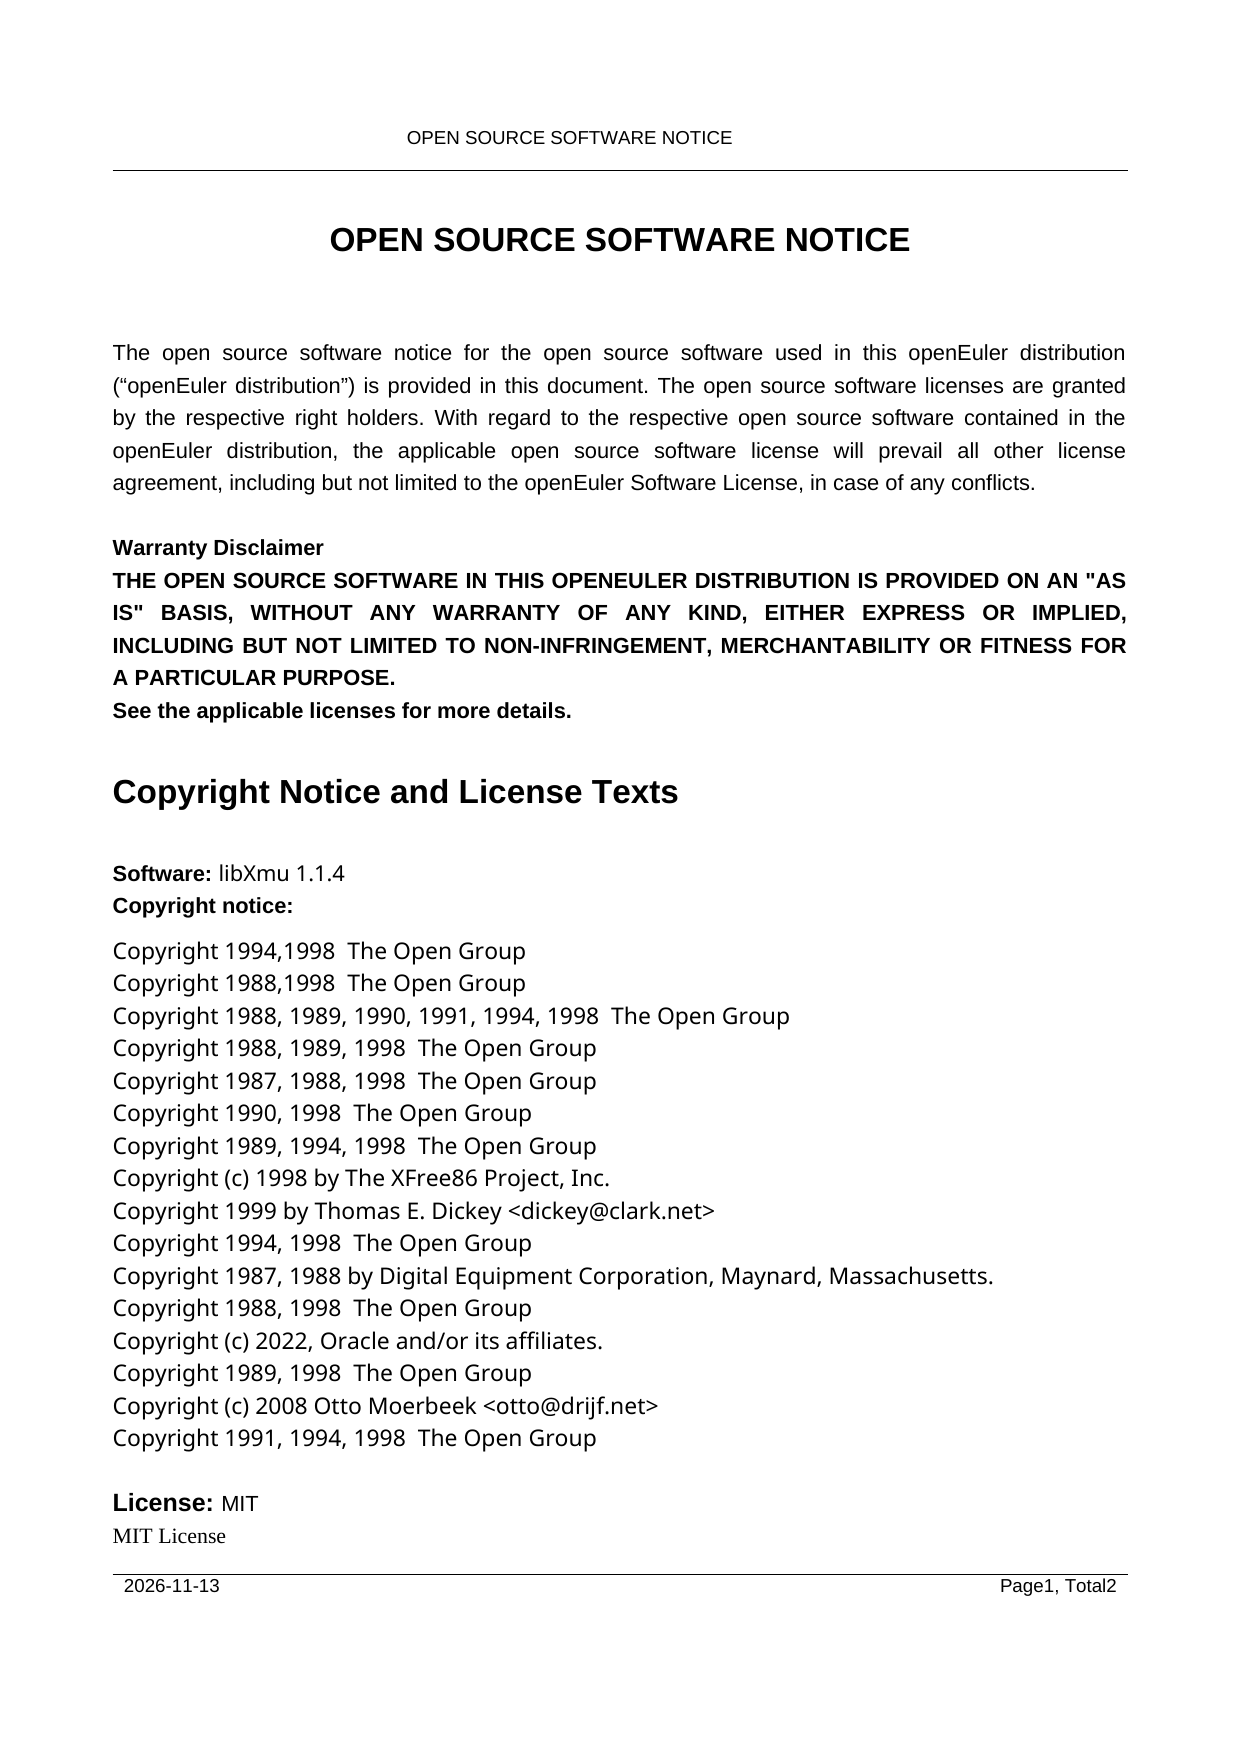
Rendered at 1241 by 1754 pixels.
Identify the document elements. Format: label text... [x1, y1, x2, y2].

text Warranty Disclaimer [112, 531, 1128, 564]
text OPEN SOURCE SOFTWARE NOTICE [112, 206, 1128, 271]
text Copyright notice: [112, 889, 1128, 921]
text Copyright 1994,1998 The Open Group Copyright 1988,1998 The Open Group Copyright 1988, 1989, 1990, 1991, 1994, 1998 The Open Group Copyright 1988, 1989, 1998 The Open Group Copyright 1987, 1988, 1998 The Open Group Copyright 1990, 1998 The Open Group Copyright 1989, 1994, 1998 The Open Group Copyright (c) 1998 by The XFree86 Project, Inc. Copyright 1999 by Thomas E. Dickey <dickey@clark.net> Copyright 1994, 1998 The Open Group Copyright 1987, 1988 by Digital Equipment Corporation, Maynard, Massachusetts. Copyright 1988, 1998 The Open Group Copyright (c) 2022, Oracle and/or its affiliates. Copyright 1989, 1998 The Open Group Copyright (c) 2008 Otto Moerbeek <otto@drijf.net> Copyright 1991, 1994, 1998 The Open Group [112, 934, 1128, 1486]
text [112, 1519, 1128, 1551]
title Software: libXmu 1.1.4 [112, 856, 1128, 889]
text Copyright Notice and License Texts [112, 759, 1128, 824]
text License: MIT [112, 1486, 1128, 1519]
text THE OPEN SOURCE SOFTWARE IN THIS OPENEULER DISTRIBUTION IS PROVIDED ON AN "AS IS" BASIS, WITHOUT ANY WARRANTY OF ANY KIND, EITHER EXPRESS OR IMPLIED, INCLUDING BUT NOT LIMITED TO NON-INFRINGEMENT, MERCHANTABILITY OR FITNESS FOR A PARTICULAR PURPOSE. See the applicable licenses for more details. [112, 564, 1128, 726]
text The open source software notice for the open source software used in this openEuler distribution (“openEuler distribution”) is provided in this document. The open source software licenses are granted by the respective right holders. With regard to the respective open source software contained in the openEuler distribution, the applicable open source software license will prevail all other license agreement, including but not limited to the openEuler Software License, in case of any conflicts. [112, 336, 1128, 499]
